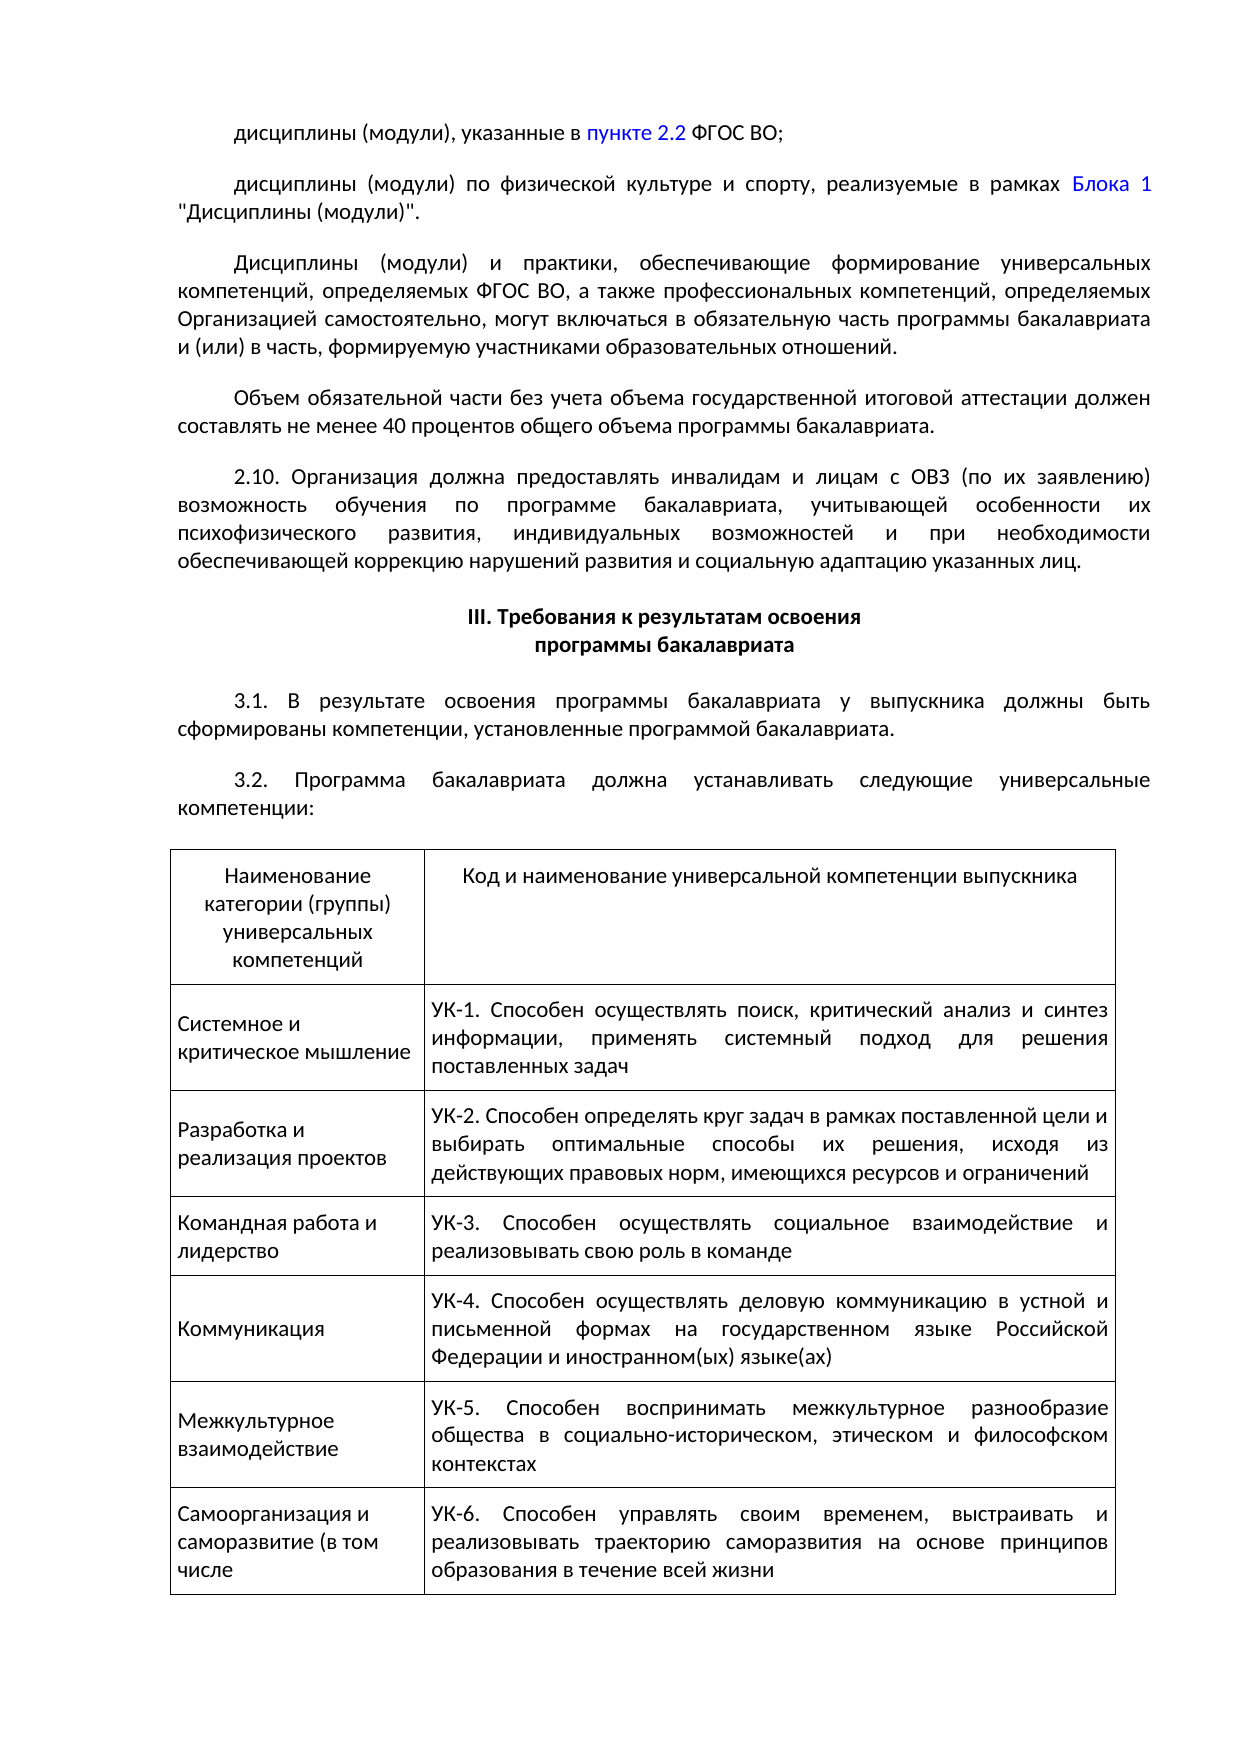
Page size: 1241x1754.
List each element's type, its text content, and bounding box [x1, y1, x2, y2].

table_cell УК-4. Способен осуществлять деловую коммуникацию в устной и письменной формах на государственном языке Российской Федерации и иностранном(ых) языке(ах) [425, 1276, 1115, 1381]
text 3.1. В результате освоения программы бакалавриата у выпускника должны быть сформированы компетенции, установленные программой бакалавриата. [177, 686, 1152, 742]
text дисциплины (модули) по физической культуре и спорту, реализуемые в рамках Блока 1 "Дисциплины (модули)". [177, 169, 1152, 225]
table_cell УК-3. Способен осуществлять социальное взаимодействие и реализовывать свою роль в команде [425, 1197, 1115, 1274]
table_cell УК-5. Способен воспринимать межкультурное разнообразие общества в социально-историческом, этическом и философском контекстах [425, 1382, 1115, 1487]
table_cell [171, 1488, 424, 1594]
table_cell УК-6. Способен управлять своим временем, выстраивать и реализовывать траекторию саморазвития на основе принципов образования в течение всей жизни [425, 1488, 1115, 1594]
table_cell Системное и критическое мышление [171, 985, 424, 1090]
table_cell Межкультурное взаимодействие [171, 1382, 424, 1487]
table_header Наименование категории (группы) универсальных компетенций [171, 850, 424, 983]
table_cell УК-1. Способен осуществлять поиск, критический анализ и синтез информации, применять системный подход для решения поставленных задач [425, 985, 1115, 1090]
text 3.2. Программа бакалавриата должна устанавливать следующие универсальные компетенции: [177, 765, 1152, 821]
table_cell Коммуникация [171, 1276, 424, 1381]
text 2.10. Организация должна предоставлять инвалидам и лицам с ОВЗ (по их заявлению) возможность обучения по программе бакалавриата, учитывающей особенности их психофизического развития, индивидуальных возможностей и при необходимости обеспечивающей коррекцию нарушений развития и социальную адаптацию указанных лиц. [177, 462, 1152, 574]
table_cell Командная работа и лидерство [171, 1197, 424, 1274]
text дисциплины (модули), указанные в пункте 2.2 ФГОС ВО; [177, 118, 1152, 146]
title программы бакалавриата [177, 630, 1152, 658]
table_cell Разработка и реализация проектов [171, 1091, 424, 1196]
text Объем обязательной части без учета объема государственной итоговой аттестации должен составлять не менее 40 процентов общего объема программы бакалавриата. [177, 383, 1152, 439]
text Дисциплины (модули) и практики, обеспечивающие формирование универсальных компетенций, определяемых ФГОС ВО, а также профессиональных компетенций, определяемых Организацией самостоятельно, могут включаться в обязательную часть программы бакалавриата и (или) в часть, формируемую участниками образовательных отношений. [177, 248, 1152, 360]
table_header Код и наименование универсальной компетенции выпускника [425, 850, 1115, 983]
table_cell УК-2. Способен определять круг задач в рамках поставленной цели и выбирать оптимальные способы их решения, исходя из действующих правовых норм, имеющихся ресурсов и ограничений [425, 1091, 1115, 1196]
title III. Требования к результатам освоения [177, 602, 1152, 630]
